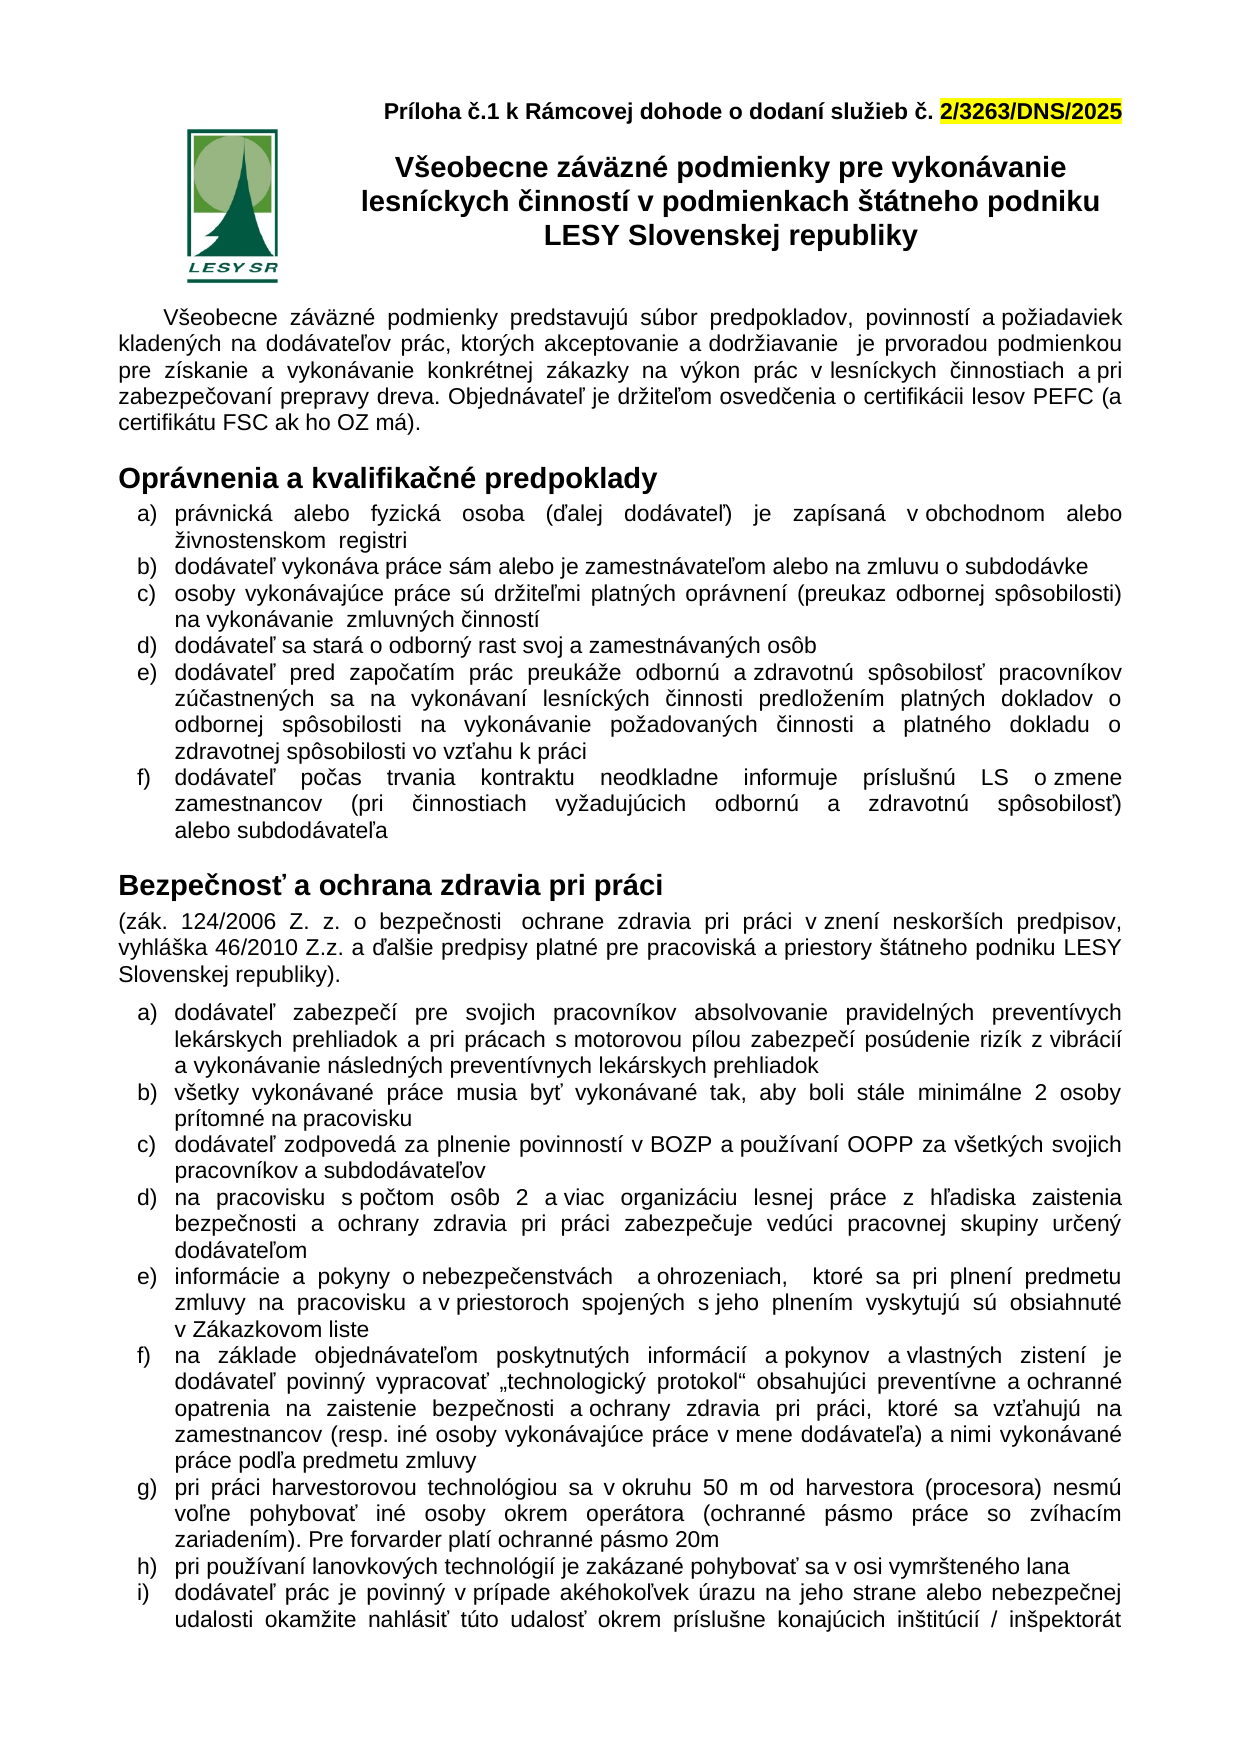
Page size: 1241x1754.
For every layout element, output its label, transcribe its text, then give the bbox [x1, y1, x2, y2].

list dodávateľ zabezpečí pre svojich pracovníkov absolvovanie pravidelných preventívych lekárskych prehliadok a pri prácach s motorovou pílou zabezpečí posúdenie rizík z vibrácií a vykonávanie následných preventívnych lekárskych prehliadok [137, 999, 1122, 1078]
text Príloha č.1 k Rámcovej dohode o dodaní služieb č. 2/3263/DNS/2025 [118, 98, 940, 124]
text Všeobecne záväzné podmienky predstavujú súbor predpokladov, povinností a požiadaviek kladených na dodávateľov prác, ktorých akceptovanie a dodržiavanie je prvoradou podmienkou pre získanie a vykonávanie konkrétnej zákazky na výkon prác v lesníckych činnostiach a pri zabezpečovaní prepravy dreva. Objednávateľ je držiteľom osvedčenia o certifikácii lesov PEFC (a certifikátu FSC ak ho OZ má). [118, 304, 1122, 436]
list dodávateľ sa stará o odborný rast svoj a zamestnávaných osôb [137, 632, 1122, 658]
list dodávateľ vykonáva práce sám alebo je zamestnávateľom alebo na zmluvu o subdodávke [137, 553, 1122, 579]
list dodávateľ pred započatím prác preukáže odbornú a zdravotnú spôsobilosť pracovníkov zúčastnených sa na vykonávaní lesníckých činnosti predložením platných dokladov o odbornej spôsobilosti na vykonávanie požadovaných činnosti a platného dokladu o zdravotnej spôsobilosti vo vzťahu k práci [137, 658, 1122, 764]
list informácie a pokyny o nebezpečenstvách a ohrozeniach, ktoré sa pri plnení predmetu zmluvy na pracovisku a v priestoroch spojených s jeho plnením vyskytujú sú obsiahnuté v Zákazkovom liste [137, 1263, 1122, 1342]
text (zák. 124/2006 Z. z. o bezpečnosti ochrane zdravia pri práci v znení neskorších predpisov, vyhláška 46/2010 Z.z. a ďalšie predpisy platné pre pracoviská a priestory štátneho podniku LESY Slovenskej republiky). [118, 908, 1122, 987]
list pri používaní lanovkových technológií je zakázané pohybovať sa v osi vymršteného lana [137, 1553, 1122, 1579]
subtitle Oprávnenia a kvalifikačné predpoklady [118, 461, 1122, 494]
list pri práci harvestorovou technológiou sa v okruhu 50 m od harvestora (procesora) nesmú voľne pohybovať iné osoby okrem operátora (ochranné pásmo práce so zvíhacím zariadením). Pre forvarder platí ochranné pásmo 20m [137, 1474, 1122, 1553]
list právnická alebo fyzická osoba (ďalej dodávateľ) je zapísaná v obchodnom alebo živnostenskom registri [137, 500, 1122, 553]
list dodávateľ zodpovedá za plnenie povinností v BOZP a používaní OOPP za všetkých svojich pracovníkov a subdodávateľov [137, 1131, 1122, 1184]
list dodávateľ počas trvania kontraktu neodkladne informuje príslušnú LS o zmene zamestnancov (pri činnostiach vyžadujúcich odbornú a zdravotnú spôsobilosť) alebo subdodávateľa [137, 764, 1122, 843]
picture [183, 125, 278, 285]
subtitle Bezpečnosť a ochrana zdravia pri práci [118, 868, 1122, 902]
list na pracovisku s počtom osôb 2 a viac organizáciu lesnej práce z hľadiska zaistenia bezpečnosti a ochrany zdravia pri práci zabezpečuje vedúci pracovnej skupiny určený dodávateľom [137, 1184, 1122, 1263]
list osoby vykonávajúce práce sú držiteľmi platných oprávnení (preukaz odbornej spôsobilosti) na vykonávanie zmluvných činností [137, 579, 1122, 632]
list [137, 1579, 1122, 1632]
text Všeobecne záväzné podmienky pre vykonávanie lesníckych činností v podmienkach štátneho podniku LESY Slovenskej republiky [340, 151, 1122, 251]
list na základe objednávateľom poskytnutých informácií a pokynov a vlastných zistení je dodávateľ povinný vypracovať „technologický protokol“ obsahujúci preventívne a ochranné opatrenia na zaistenie bezpečnosti a ochrany zdravia pri práci, ktoré sa vzťahujú na zamestnancov (resp. iné osoby vykonávajúce práce v mene dodávateľa) a nimi vykonávané práce podľa predmetu zmluvy [137, 1342, 1122, 1474]
list všetky vykonávané práce musia byť vykonávané tak, aby boli stále minimálne 2 osoby prítomné na pracovisku [137, 1078, 1122, 1131]
